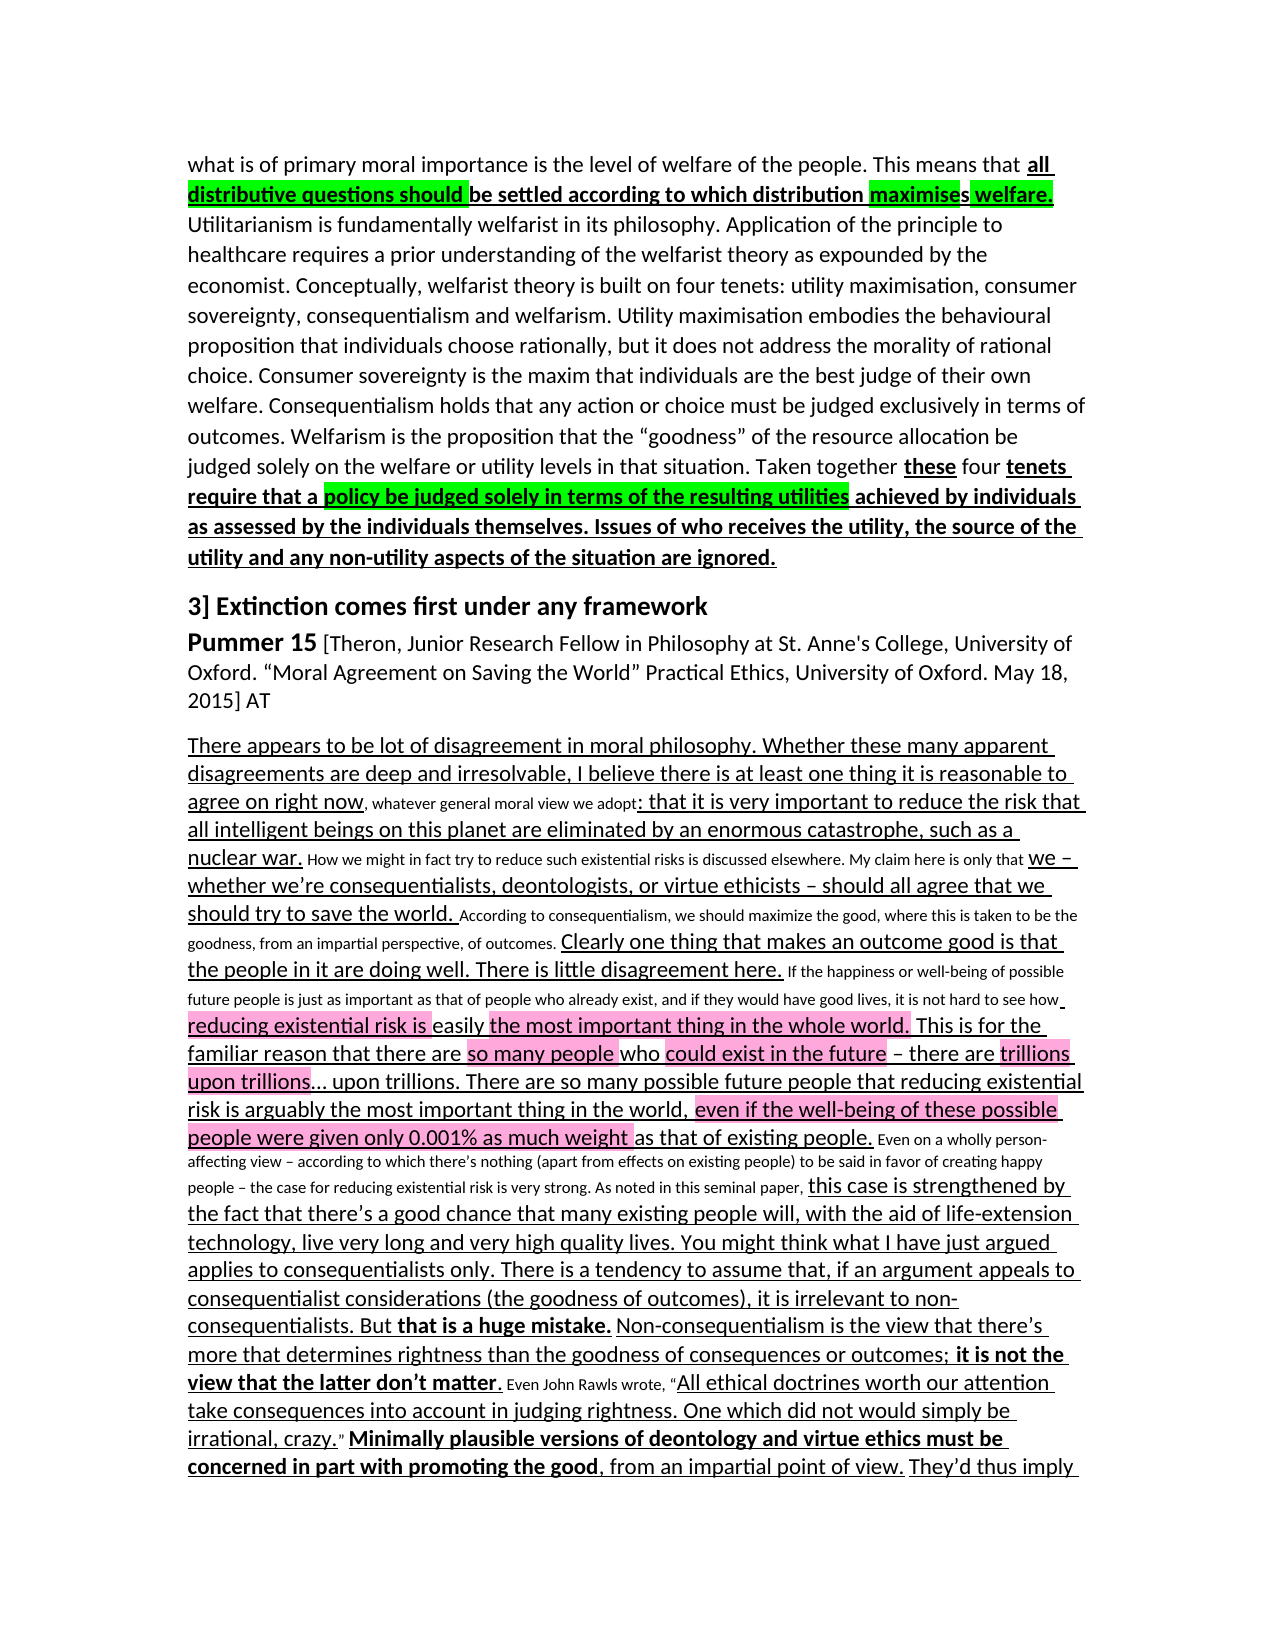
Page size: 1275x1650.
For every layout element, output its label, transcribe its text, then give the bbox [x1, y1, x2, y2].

subtitle 3] Extinction comes first under any framework [187, 589, 1087, 623]
text Pummer 15 [Theron, Junior Research Fellow in Philosophy at St. Anne's College, University of Oxford. “Moral Agreement on Saving the World” Practical Ethics, University of Oxford. May 18, 2015] AT [187, 625, 1087, 714]
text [187, 150, 1087, 571]
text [187, 731, 1087, 1480]
